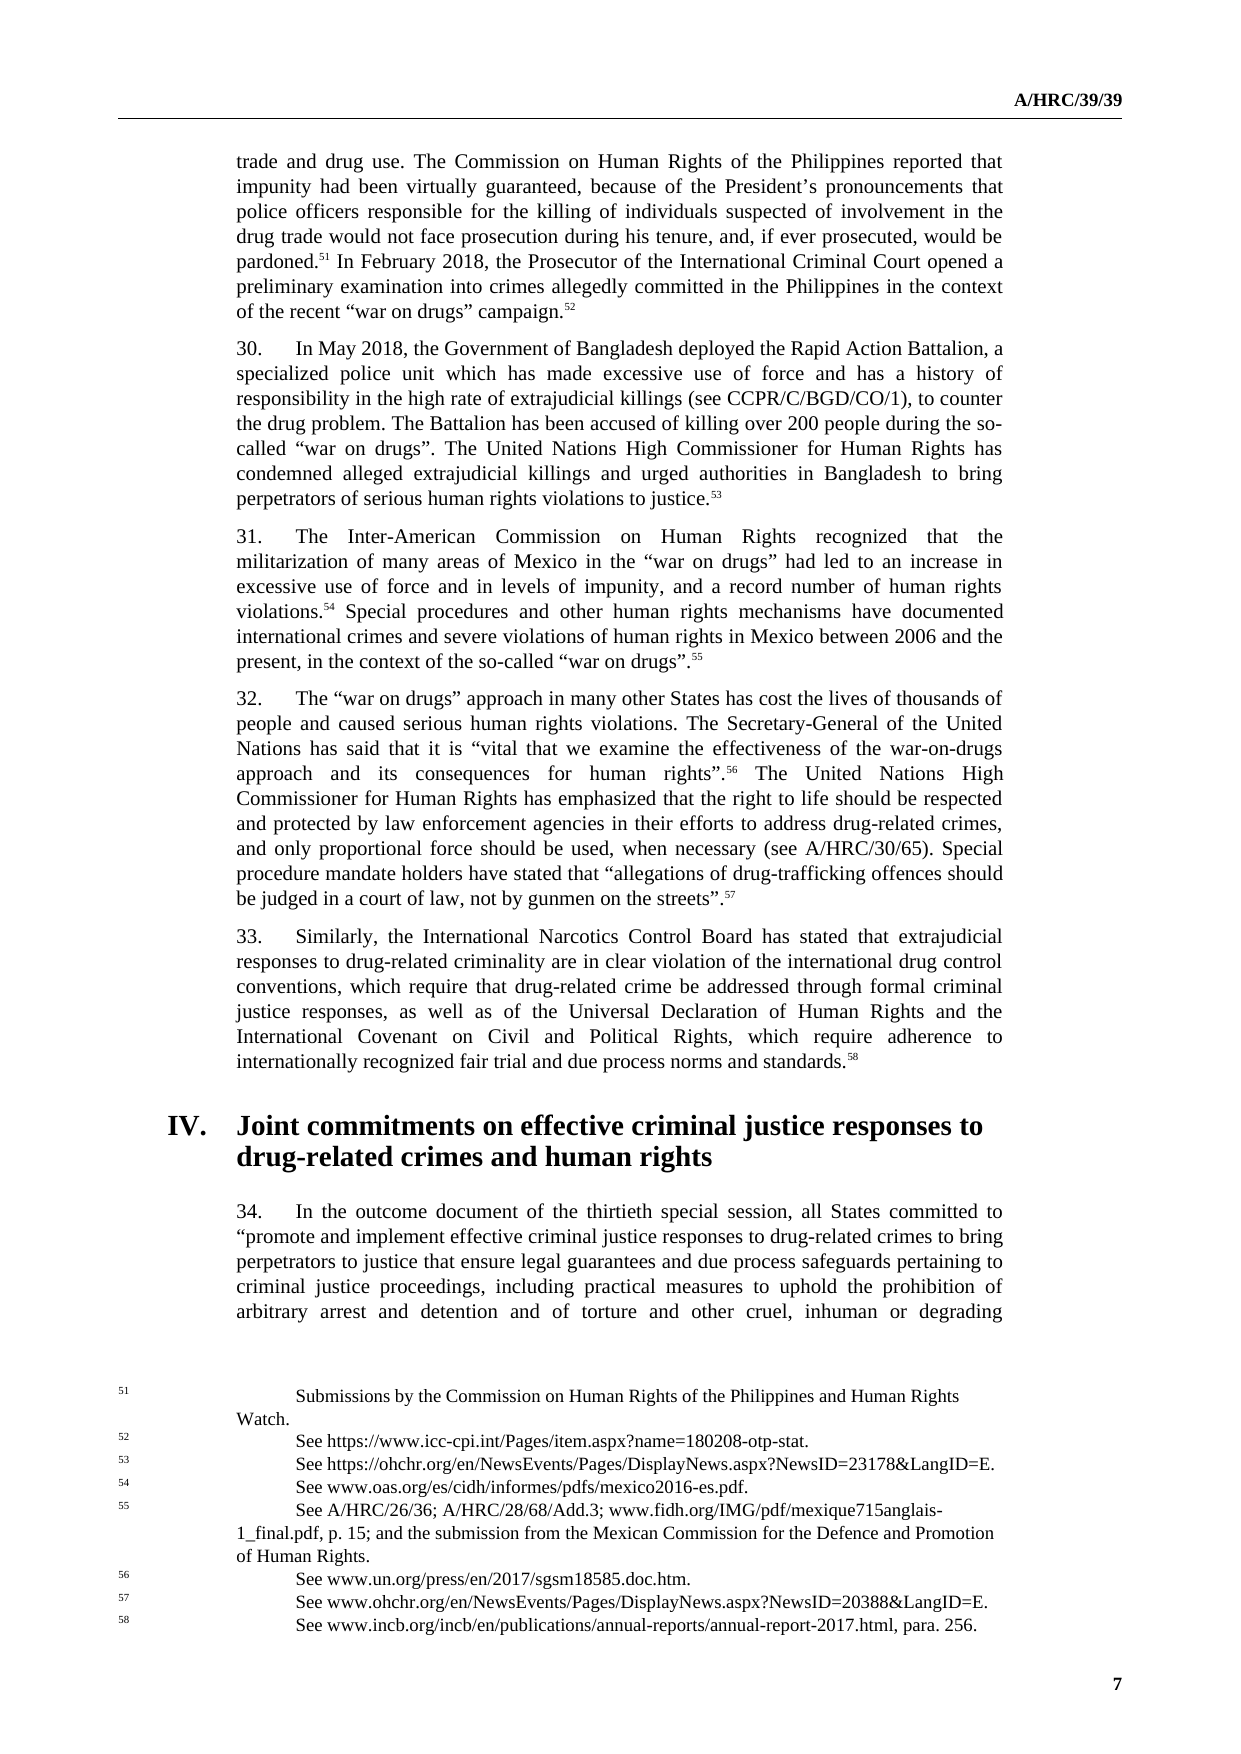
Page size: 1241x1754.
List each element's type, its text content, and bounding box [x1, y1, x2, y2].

text IV. Joint commitments on effective criminal justice responses to drug-related crimes and human rights [118, 1110, 1004, 1173]
text 30. In May 2018, the Government of Bangladesh deployed the Rapid Action Battalion, a specialized police unit which has made excessive use of force and has a history of responsibility in the high rate of extrajudicial killings (see CCPR/C/BGD/CO/1), to counter the drug problem. The Battalion has been accused of killing over 200 people during the so-called “war on drugs”. The United Nations High Commissioner for Human Rights has condemned alleged extrajudicial killings and urged authorities in Bangladesh to bring perpetrators of serious human rights violations to justice. [236, 335, 1004, 510]
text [236, 1198, 1004, 1323]
text 32. The “war on drugs” approach in many other States has cost the lives of thousands of people and caused serious human rights violations. The Secretary-General of the United Nations has said that it is “vital that we examine the effectiveness of the war-on-drugs approach and its consequences for human rights”. The United Nations High Commissioner for Human Rights has emphasized that the right to life should be respected and protected by law enforcement agencies in their efforts to address drug-related crimes, and only proportional force should be used, when necessary (see A/HRC/30/65). Special procedure mandate holders have stated that “allegations of drug-trafficking offences should be judged in a court of law, not by gunmen on the streets”. [236, 685, 1004, 910]
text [236, 148, 1004, 323]
text 33. Similarly, the International Narcotics Control Board has stated that extrajudicial responses to drug-related criminality are in clear violation of the international drug control conventions, which require that drug-related crime be addressed through formal criminal justice responses, as well as of the Universal Declaration of Human Rights and the International Covenant on Civil and Political Rights, which require adherence to internationally recognized fair trial and due process norms and standards. [236, 923, 1004, 1073]
text 31. The Inter-American Commission on Human Rights recognized that the militarization of many areas of Mexico in the “war on drugs” had led to an increase in excessive use of force and in levels of impunity, and a record number of human rights violations. Special procedures and other human rights mechanisms have documented international crimes and severe violations of human rights in Mexico between 2006 and the present, in the context of the so-called “war on drugs”. [236, 523, 1004, 673]
